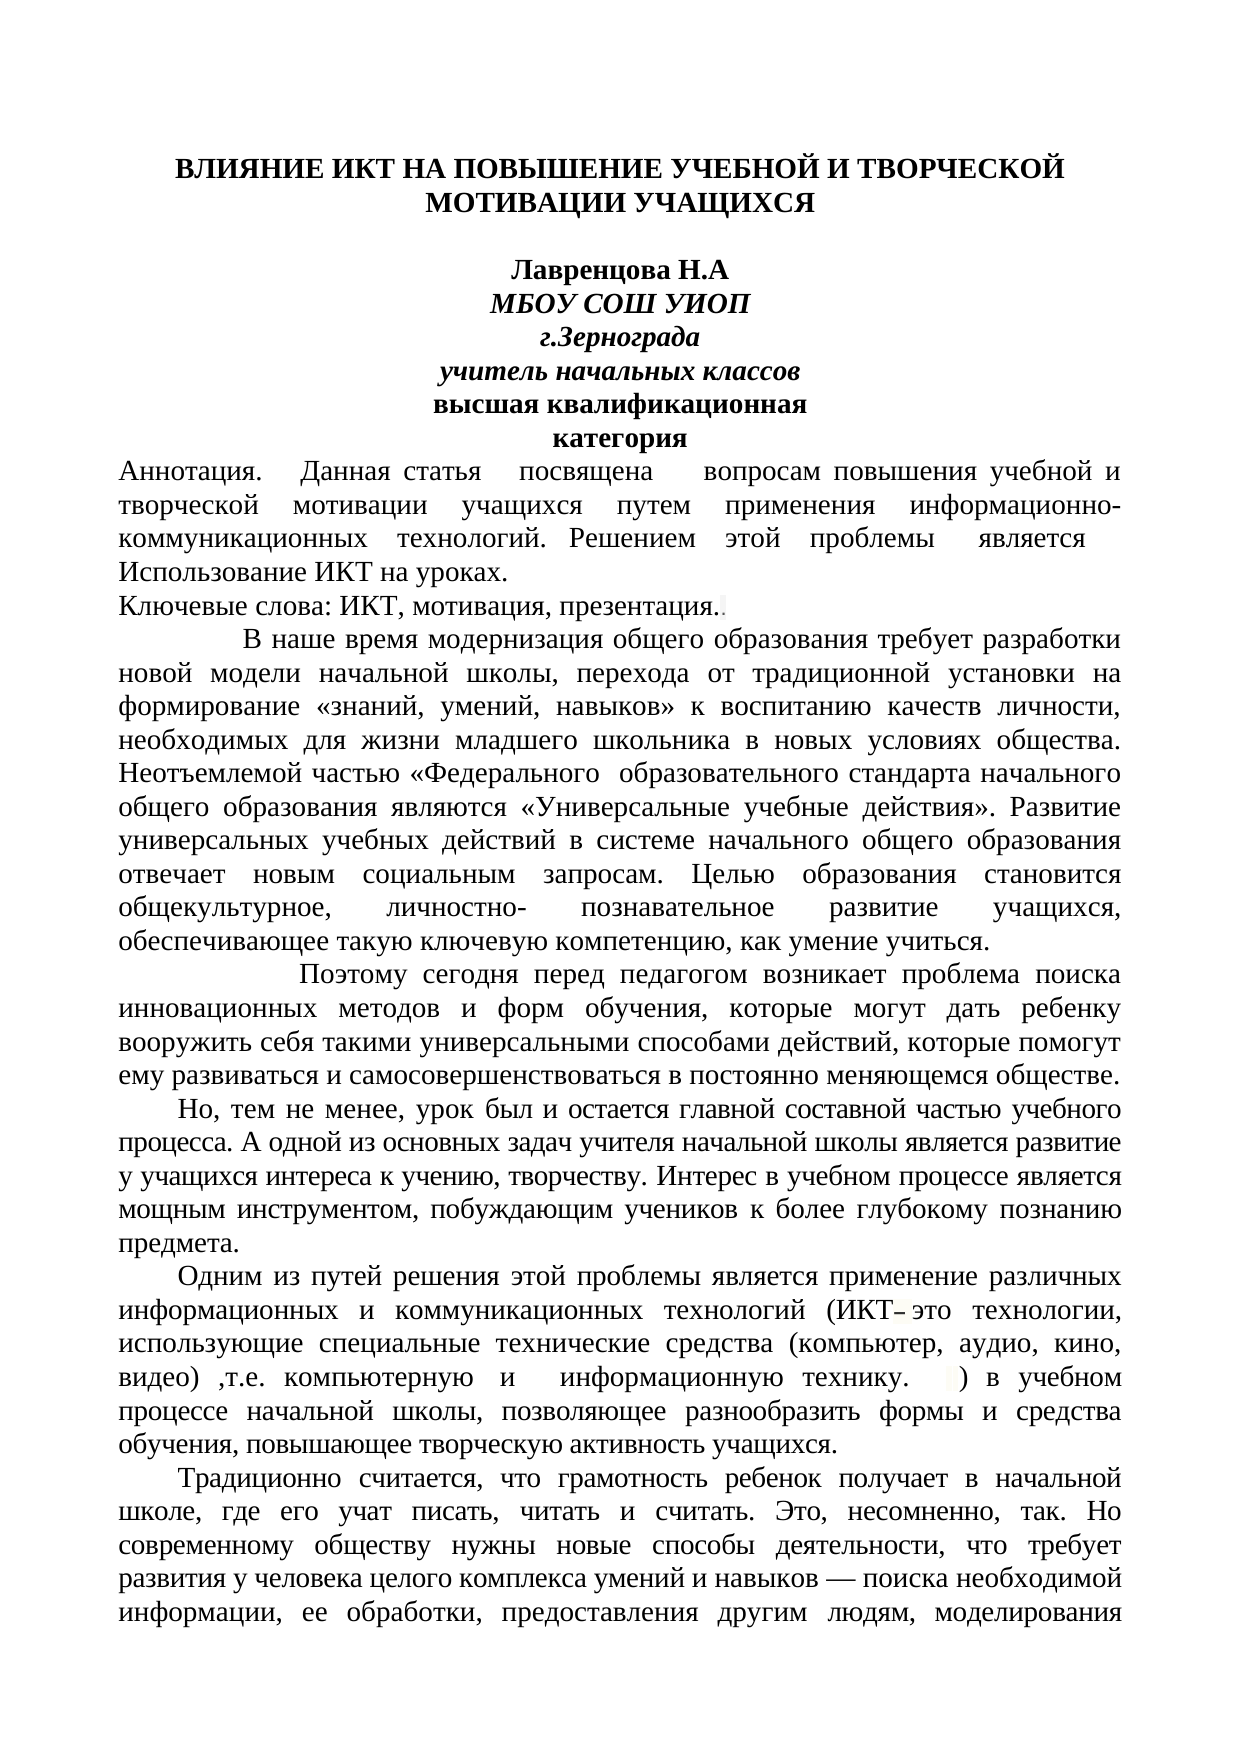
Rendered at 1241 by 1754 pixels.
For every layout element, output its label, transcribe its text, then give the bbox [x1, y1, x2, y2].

text ВЛИЯНИЕ ИКТ НА ПОВЫШЕНИЕ УЧЕБНОЙ И ТВОРЧЕСКОЙ МОТИВАЦИИ УЧАЩИХСЯ [118, 152, 1122, 219]
text Аннотация. Данная статья посвящена вопросам повышения учебной и творческой мотивации учащихся путем применения информационно-коммуникационных технологий. Решением этой проблемы является [118, 453, 1122, 554]
text Использование ИКТ на уроках. Ключевые слова: ИКТ, мотивация, презентация.. [118, 554, 1122, 621]
text высшая квалификационная [118, 386, 1122, 420]
text г.Зернограда [118, 319, 1122, 353]
text Одним из путей решения этой проблемы является применение различных информационных и коммуникационных технологий (ИКТ– это технологии, использующие специальные технические средства (компьютер, аудио, кино, видео) ,т.е. компьютерную и информационную технику. ) в учебном процессе начальной школы, позволяющее разнообразить формы и средства обучения, повышающее творческую активность учащихся. [118, 1258, 1122, 1460]
text Лавренцова Н.А [118, 252, 1122, 286]
text В наше время модернизация общего образования требует разработки новой модели начальной школы, перехода от традиционной установки на формирование «знаний, умений, навыков» к воспитанию качеств личности, необходимых для жизни младшего школьника в новых условиях общества. Неотъемлемой частью «Федерального образовательного стандарта начального общего образования являются «Универсальные учебные действия». Развитие универсальных учебных действий в системе начального общего образования отвечает новым социальным запросам. Целью образования становится общекультурное, личностно- познавательное развитие учащихся, обеспечивающее такую ключевую компетенцию, как умение учиться. [118, 621, 1122, 957]
text Но, тем не менее, урок был и остается главной составной частью учебного процесса. А одной из основных задач учителя начальной школы является развитие у учащихся интереса к учению, творчеству. Интерес в учебном процессе является мощным инструментом, побуждающим учеников к более глубокому познанию предмета. [118, 1091, 1122, 1258]
text Поэтому сегодня перед педагогом возникает проблема поиска инновационных методов и форм обучения, которые могут дать ребенку вооружить себя такими универсальными способами действий, которые помогут ему развиваться и самосовершенствоваться в постоянно меняющемся обществе. [118, 957, 1122, 1091]
text учитель начальных классов [118, 353, 1122, 386]
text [118, 1460, 1122, 1627]
text категория [118, 420, 1122, 453]
text МБОУ СОШ УИОП [118, 286, 1122, 319]
